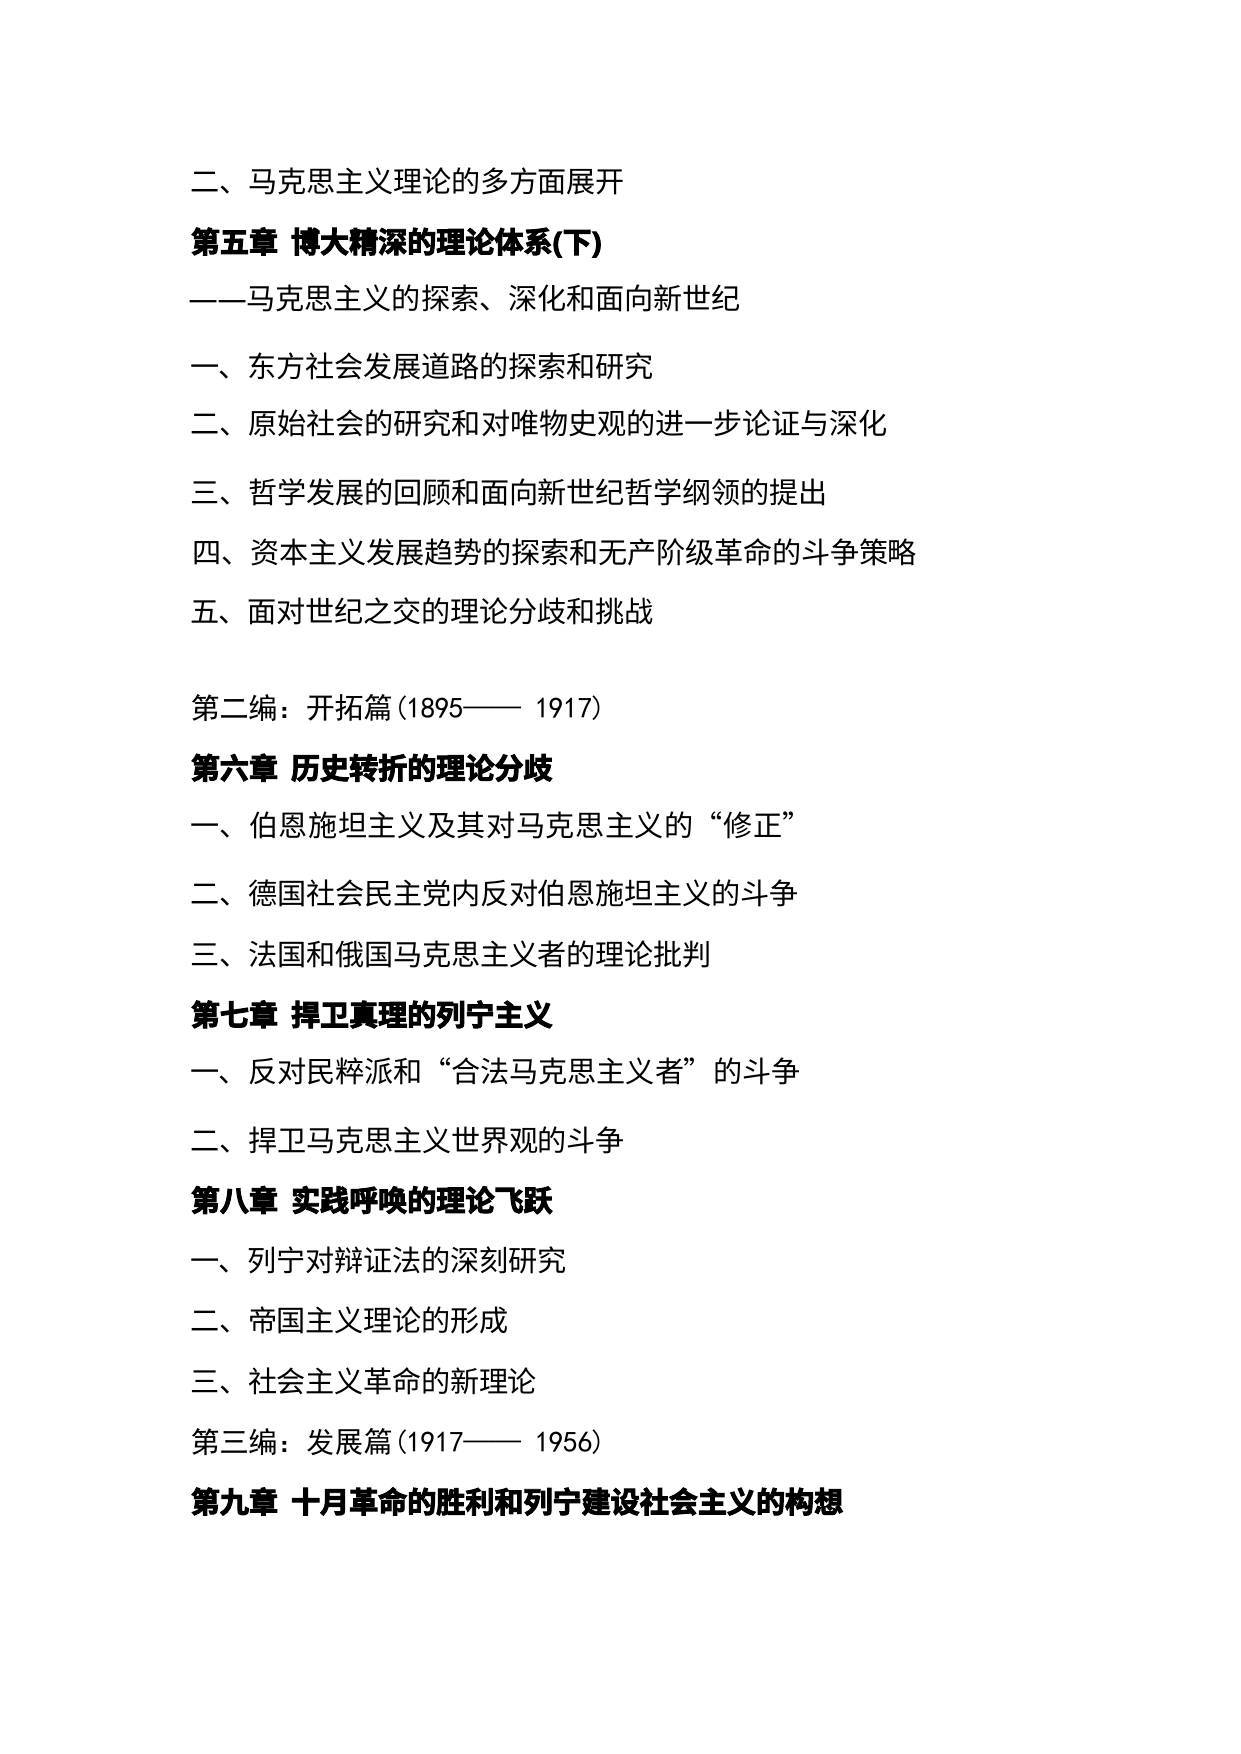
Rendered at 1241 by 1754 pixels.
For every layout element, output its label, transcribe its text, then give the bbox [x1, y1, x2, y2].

text 四、资本主义发展趋势的探索和无产阶级革命的斗争策略 [193, 539, 1054, 569]
text 二、原始社会的研究和对唯物史观的进一步论证与深化 [190, 414, 1054, 479]
text 第二编：开拓篇(1895—— 1917) [191, 694, 1054, 725]
text 第七章 捍卫真理的列宁主义 [191, 1001, 1054, 1032]
text 五、面对世纪之交的理论分歧和挑战 [190, 599, 1054, 664]
text 一、列宁对辩证法的深刻研究 [190, 1247, 1054, 1278]
text 第三编：发展篇(1917—— 1956) [191, 1428, 1054, 1458]
text 二、帝国主义理论的形成 [190, 1307, 1054, 1338]
text 一、反对民粹派和“合法马克思主义者”的斗争 [190, 1061, 1054, 1126]
text 第九章 十月革命的胜利和列宁建设社会主义的构想 [191, 1488, 1054, 1519]
text 一、东方社会发展道路的探索和研究 [190, 353, 1054, 384]
text 二、捍卫马克思主义世界观的斗争 [190, 1127, 1054, 1157]
text 二、德国社会民主党内反对伯恩施坦主义的斗争 [190, 880, 1054, 911]
text 第八章 实践呼唤的理论飞跃 [191, 1187, 1054, 1217]
text 第五章 博大精深的理论体系(下) [191, 228, 1054, 259]
text ——马克思主义的探索、深化和面向新世纪 [188, 288, 1054, 353]
text 一、伯恩施坦主义及其对马克思主义的“修正” [190, 815, 1054, 880]
text 第六章 历史转折的理论分歧 [191, 754, 1054, 785]
text 二、马克思主义理论的多方面展开 [190, 168, 1054, 198]
text 三、法国和俄国马克思主义者的理论批判 [190, 941, 1054, 971]
text 三、社会主义革命的新理论 [190, 1368, 1054, 1398]
text 三、哲学发展的回顾和面向新世纪哲学纲领的提出 [190, 479, 1054, 509]
